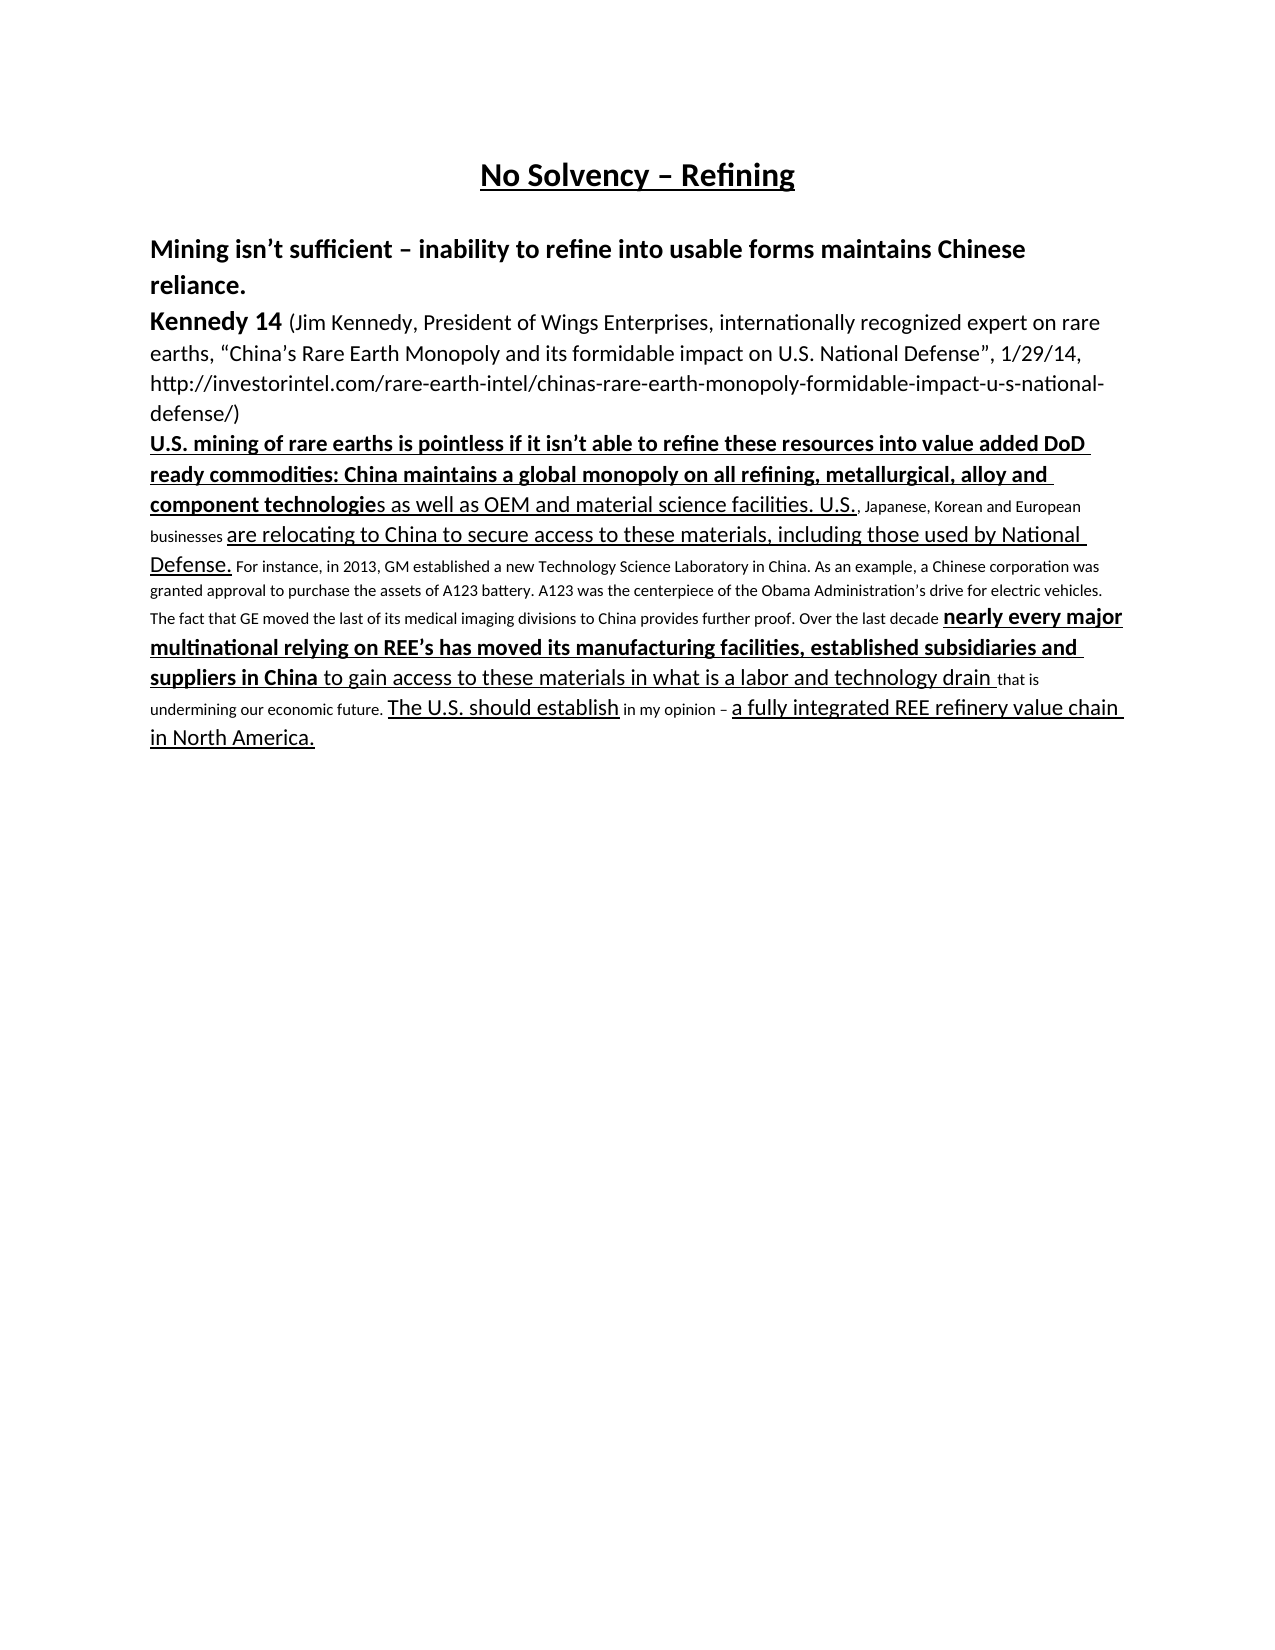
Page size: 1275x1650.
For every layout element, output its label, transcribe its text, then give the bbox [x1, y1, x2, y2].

text Kennedy 14 (Jim Kennedy, President of Wings Enterprises, internationally recognized expert on rare earths, “China’s Rare Earth Monopoly and its formidable impact on U.S. National Defense”, 1/29/14, http://investorintel.com/rare-earth-intel/chinas-rare-earth-monopoly-formidable-impact-u-s-national-defense/) [150, 304, 1125, 427]
text U.S. mining of rare earths is pointless if it isn’t able to refine these resources into value added DoD ready commodities: China maintains a global monopoly on all refining, metallurgical, alloy and component technologies as well as OEM and material science facilities. U.S., Japanese, Korean and European businesses are relocating to China to secure access to these materials, including those used by National Defense. For instance, in 2013, GM established a new Technology Science Laboratory in China. As an example, a Chinese corporation was granted approval to purchase the assets of A123 battery. A123 was the centerpiece of the Obama Administration’s drive for electric vehicles. The fact that GE moved the last of its medical imaging divisions to China provides further proof. Over the last decade nearly every major multinational relying on REE’s has moved its manufacturing facilities, established subsidiaries and suppliers in China to gain access to these materials in what is a labor and technology drain that is undermining our economic future. The U.S. should establish in my opinion – a fully integrated REE refinery value chain in North America. [150, 429, 1125, 751]
subtitle No Solvency – Refining [150, 154, 1125, 195]
subtitle Mining isn’t sufficient – inability to refine into usable forms maintains Chinese reliance. [150, 232, 1125, 301]
